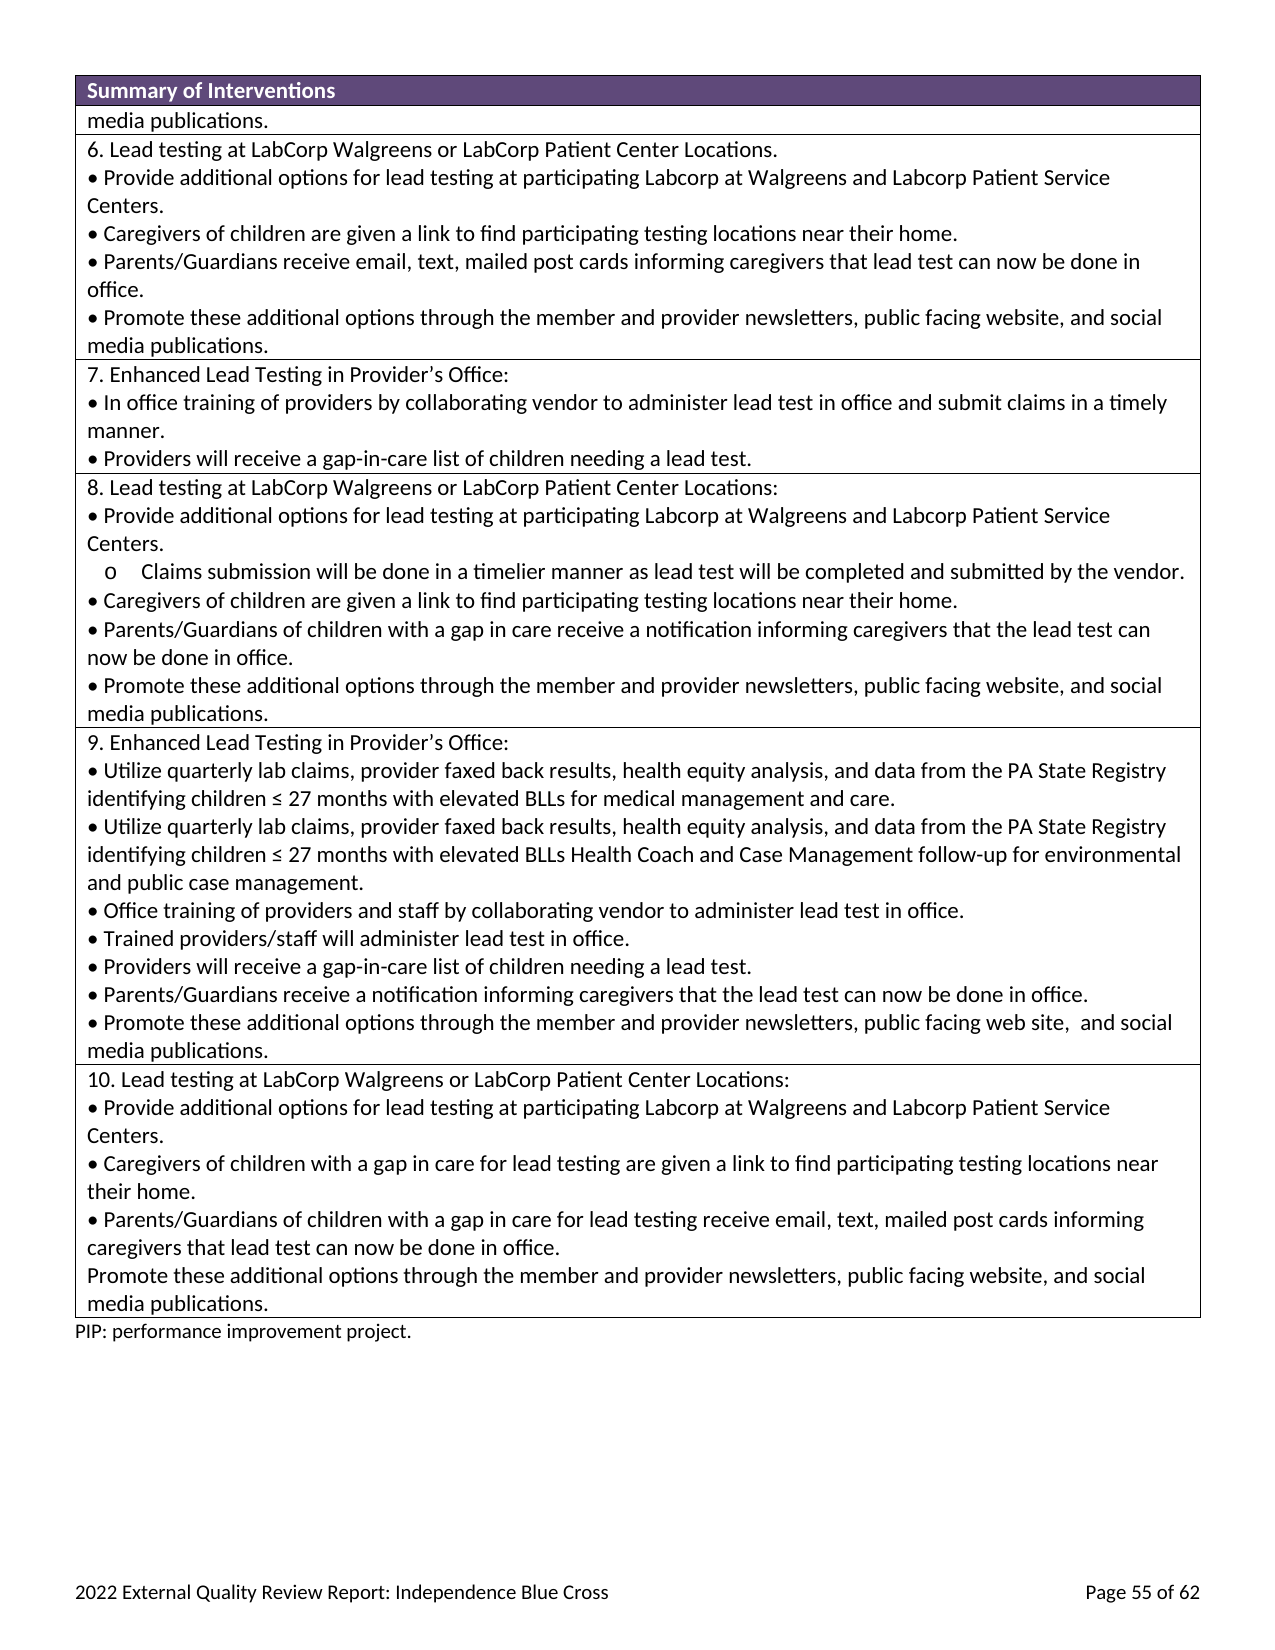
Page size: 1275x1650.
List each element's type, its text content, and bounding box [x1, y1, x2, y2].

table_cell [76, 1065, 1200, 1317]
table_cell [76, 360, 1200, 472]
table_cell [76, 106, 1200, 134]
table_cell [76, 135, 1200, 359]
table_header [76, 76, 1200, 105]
text PIP: performance improvement project. [75, 1318, 1200, 1344]
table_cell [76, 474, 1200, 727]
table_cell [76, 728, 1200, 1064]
